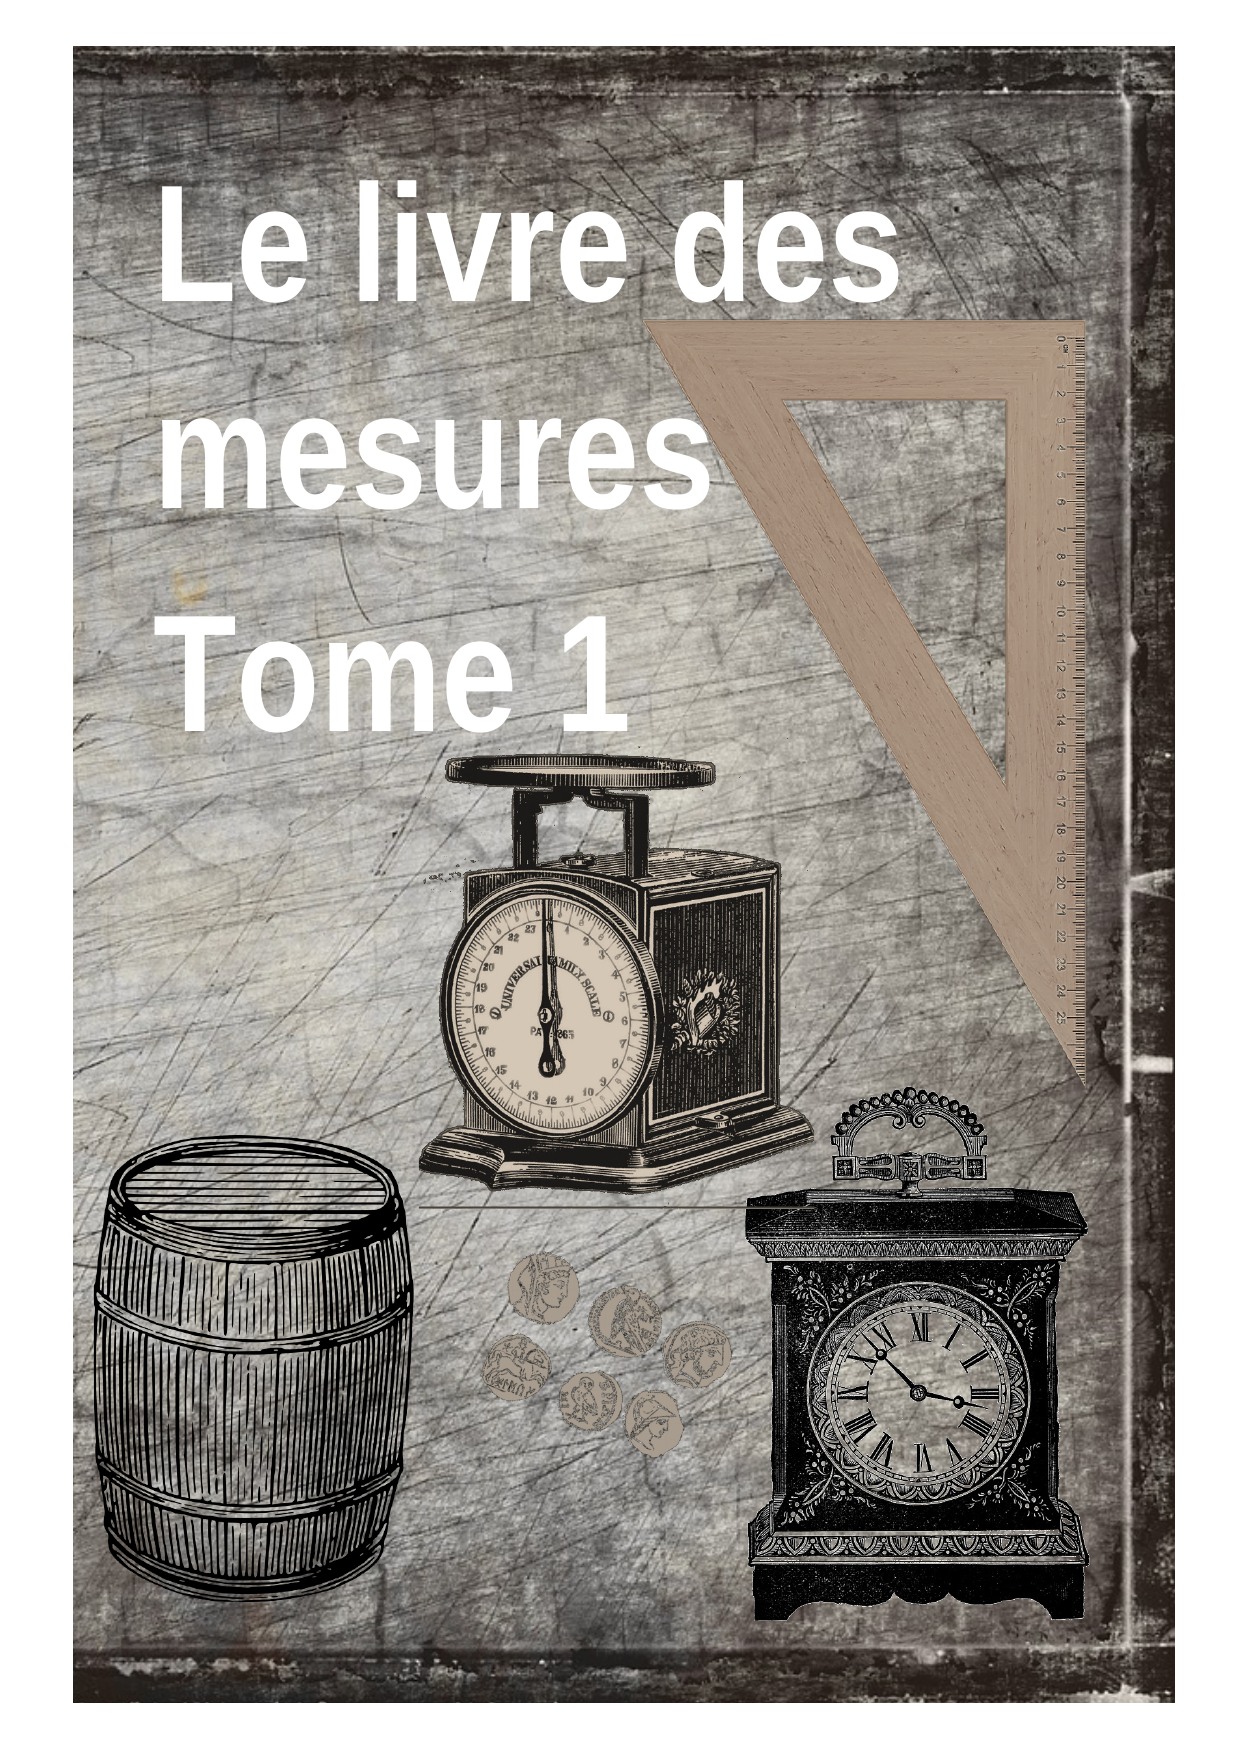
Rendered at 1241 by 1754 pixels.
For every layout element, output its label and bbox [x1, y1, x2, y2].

picture [73, 46, 1175, 1703]
